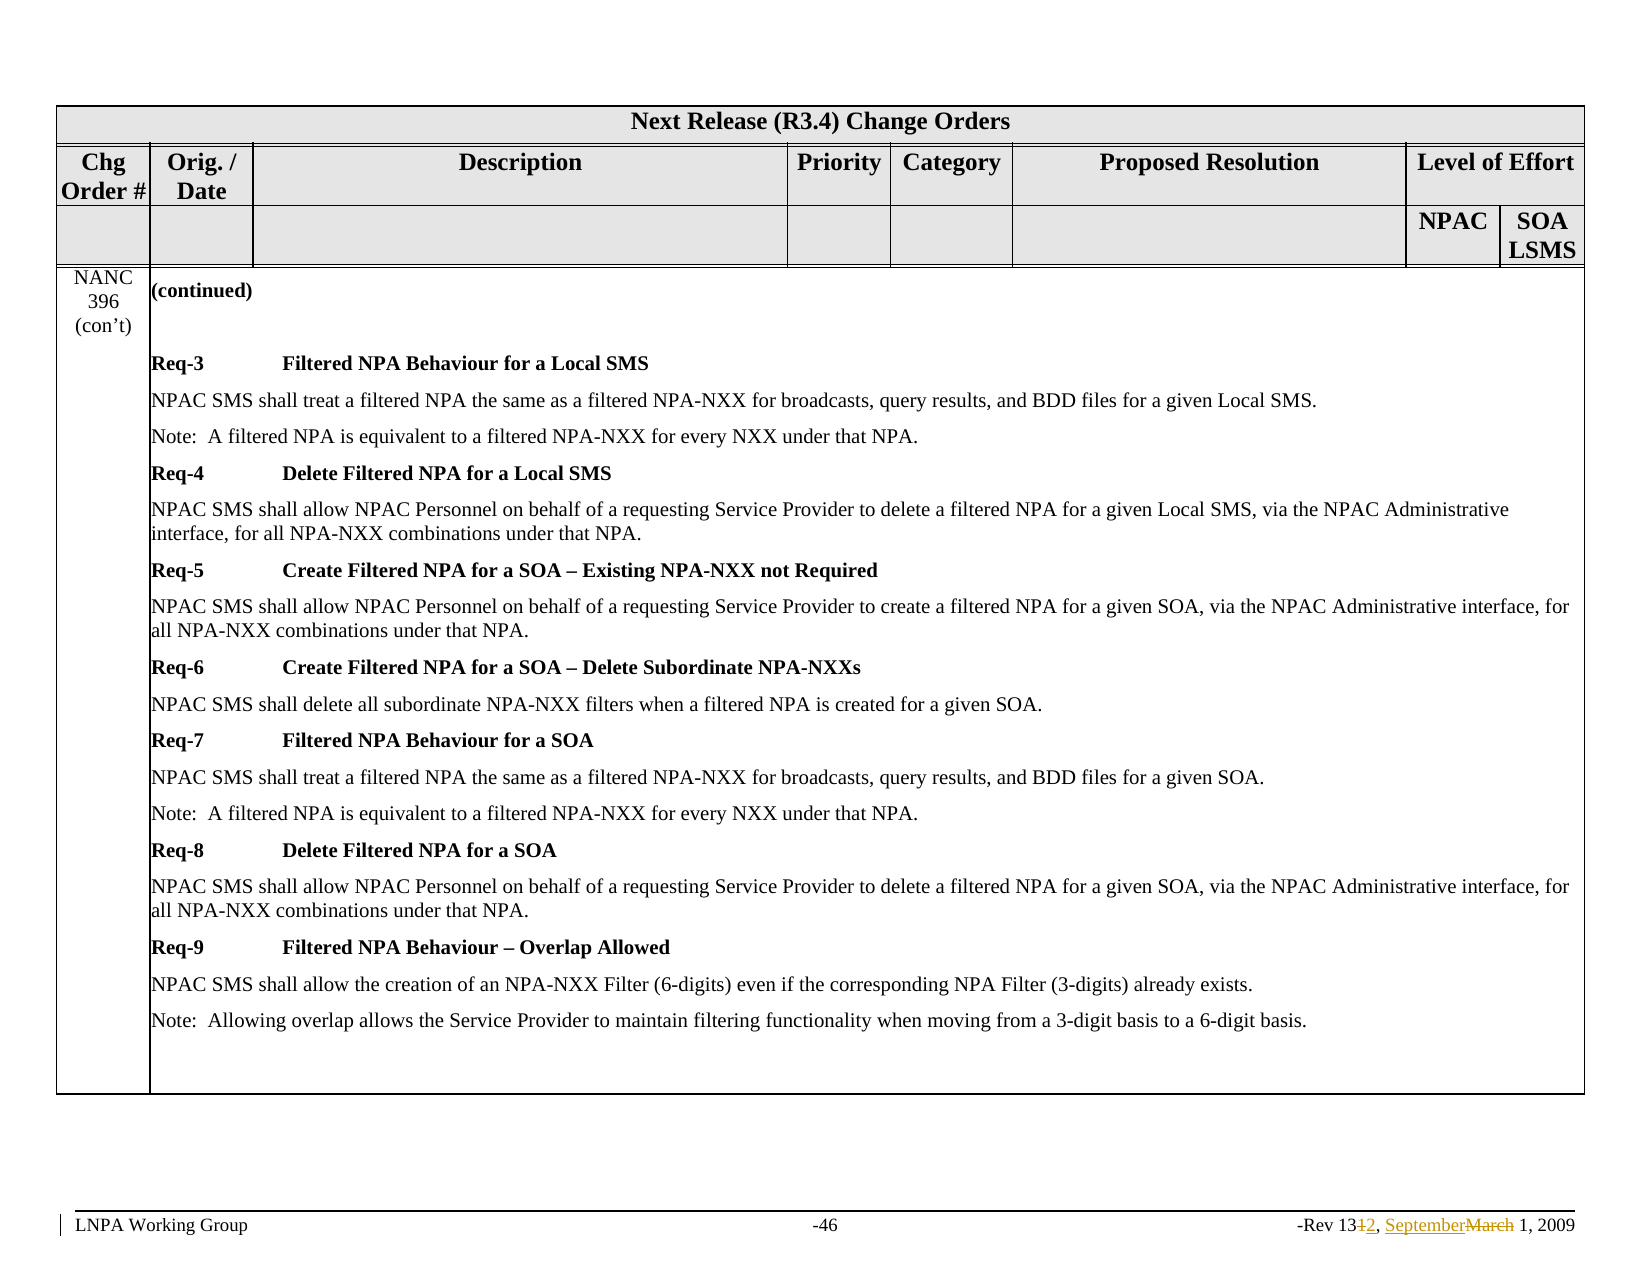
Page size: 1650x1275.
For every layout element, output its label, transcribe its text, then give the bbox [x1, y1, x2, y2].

table_cell Description [254, 147, 787, 205]
table_cell (continued) Req-3 Filtered NPA Behaviour for a Local SMS NPAC SMS shall treat a filtered NPA the same as a filtered NPA-NXX for broadcasts, query results, and BDD files for a given Local SMS. Note: A filtered NPA is equivalent to a filtered NPA-NXX for every NXX under that NPA. Req-4 Delete Filtered NPA for a Local SMS NPAC SMS shall allow NPAC Personnel on behalf of a requesting Service Provider to delete a filtered NPA for a given Local SMS, via the NPAC Administrative interface, for all NPA-NXX combinations under that NPA. Req-5 Create Filtered NPA for a SOA – Existing NPA-NXX not Required NPAC SMS shall allow NPAC Personnel on behalf of a requesting Service Provider to create a filtered NPA for a given SOA, via the NPAC Administrative interface, for all NPA-NXX combinations under that NPA. Req-6 Create Filtered NPA for a SOA – Delete Subordinate NPA-NXXs NPAC SMS shall delete all subordinate NPA-NXX filters when a filtered NPA is created for a given SOA. Req-7 Filtered NPA Behaviour for a SOA NPAC SMS shall treat a filtered NPA the same as a filtered NPA-NXX for broadcasts, query results, and BDD files for a given SOA. Note: A filtered NPA is equivalent to a filtered NPA-NXX for every NXX under that NPA. Req-8 Delete Filtered NPA for a SOA NPAC SMS shall allow NPAC Personnel on behalf of a requesting Service Provider to delete a filtered NPA for a given SOA, via the NPAC Administrative interface, for all NPA-NXX combinations under that NPA. Req-9 Filtered NPA Behaviour – Overlap Allowed NPAC SMS shall allow the creation of an NPA-NXX Filter (6-digits) even if the corresponding NPA Filter (3-digits) already exists. Note: Allowing overlap allows the Service Provider to maintain filtering functionality when moving from a 3-digit basis to a 6-digit basis. [151, 268, 1584, 1093]
table_header Next Release (R3.4) Change Orders [57, 107, 1584, 142]
table_cell NANC 396 (con’t) [57, 268, 149, 1093]
table_cell Level of Effort [1407, 147, 1584, 205]
table_cell Category [891, 147, 1012, 205]
table_cell [1013, 206, 1405, 264]
table_cell Priority [788, 147, 890, 205]
table_cell [57, 206, 149, 264]
table_cell [891, 206, 1012, 264]
table_cell [254, 206, 787, 264]
table_cell Orig. / Date [151, 147, 252, 205]
table_cell Proposed Resolution [1013, 147, 1405, 205]
table_cell Chg Order # [57, 147, 149, 205]
table_cell [151, 206, 252, 264]
table_cell [788, 206, 890, 264]
table_cell NPAC [1407, 206, 1499, 264]
table_cell SOA LSMS [1501, 206, 1584, 264]
